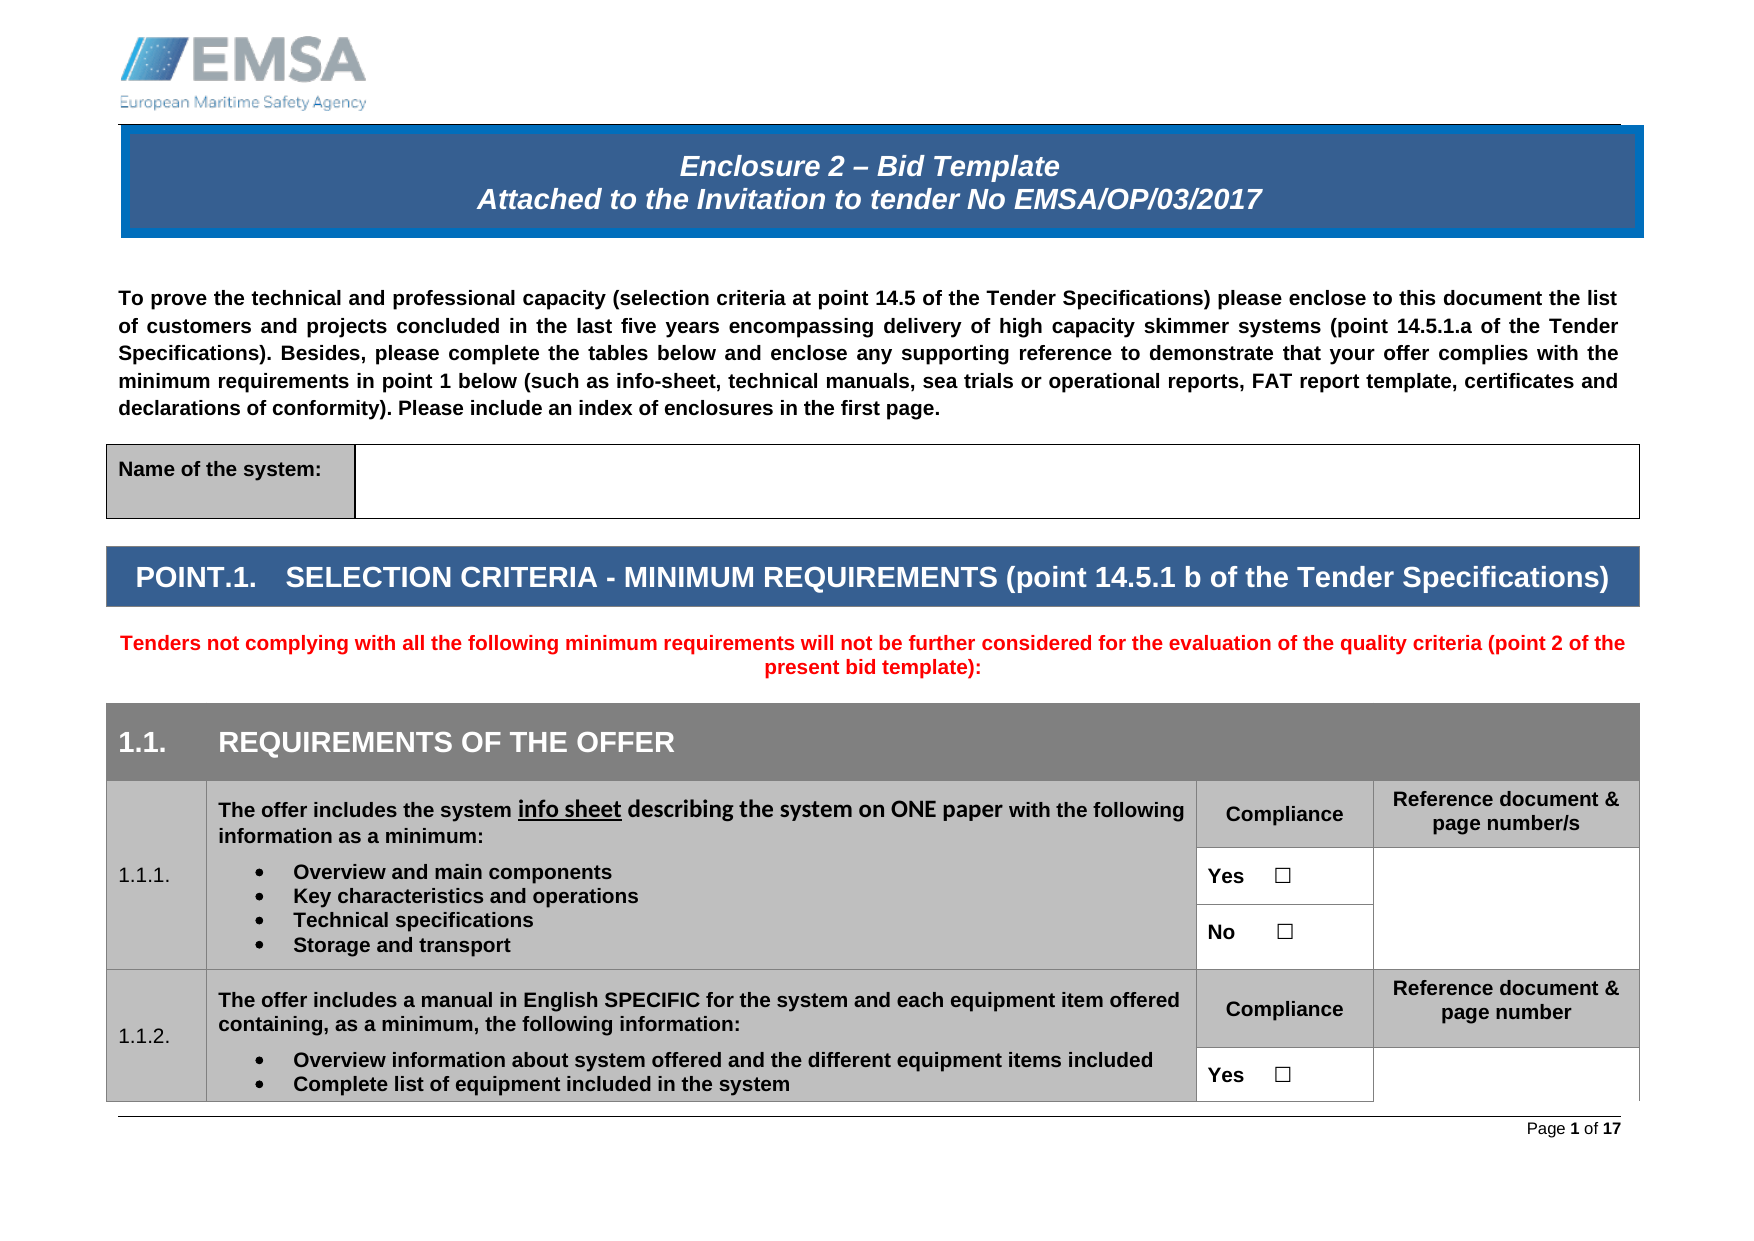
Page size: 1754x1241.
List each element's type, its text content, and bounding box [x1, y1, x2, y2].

text Attached to the Invitation to tender No EMSA/OP/03/2017 [130, 167, 1635, 228]
picture [120, 36, 367, 111]
table_header SELECTION CRITERIA - MINIMUM REQUIREMENTS (point 14.5.1 b of the Tender Specifications) [107, 547, 1639, 606]
table_cell [107, 704, 206, 780]
table_cell [1374, 704, 1639, 780]
table_cell Compliance [1197, 781, 1373, 847]
table_cell [1374, 848, 1639, 969]
table_cell Yes [1197, 1048, 1373, 1101]
table_cell Yes [1197, 848, 1373, 904]
table_cell No [1197, 905, 1373, 969]
table_cell The offer includes a manual in English SPECIFIC for the system and each equipment item offered containing, as a minimum, the following information: Overview information about system offered and the different equipment items included Complete list of equipment included in the system Dimensions, volume and weight for each equipment item Hydraulic sketch describing how the system shall be connected Detailed hydraulic and electric scheme Maintenance routine for the system as a whole and for each individual equipment item The different equipment manufacturer manuals describing every item in the system in detail with drawings, wire diagram etc. The manual should be included in the offer in electronic format in a USB memory stick [207, 970, 1196, 1101]
text Enclosure 2 – Bid Template [130, 134, 1635, 167]
table_cell REQUIREMENTS OF THE OFFER [207, 704, 1373, 780]
table_header [356, 445, 1639, 518]
table_header Name of the system: [107, 445, 354, 518]
table_cell Reference document & page number/s [1374, 781, 1639, 847]
table_cell Compliance [1197, 970, 1373, 1047]
table_cell The offer includes the system info sheet describing the system on ONE paper with the following information as a minimum: Overview and main components Key characteristics and operations Technical specifications Storage and transport [207, 781, 1196, 969]
table_cell Tenders not complying with all the following minimum requirements will not be further considered for the evaluation of the quality criteria (point 2 of the present bid template): [107, 607, 1639, 703]
text To prove the technical and professional capacity (selection criteria at point 14.5 of the Tender Specifications) please enclose to this document the list of customers and projects concluded in the last five years encompassing delivery of high capacity skimmer systems (point 14.5.1.a of the Tender Specifications). Besides, please complete the tables below and enclose any supporting reference to demonstrate that your offer complies with the minimum requirements in point 1 below (such as info-sheet, technical manuals, sea trials or operational reports, FAT report template, certificates and declarations of conformity). Please include an index of enclosures in the first page. [118, 286, 1621, 420]
table_cell [107, 970, 206, 1101]
table_cell Reference document & page number [1374, 970, 1639, 1047]
table_cell [1374, 1048, 1639, 1101]
table_cell [107, 781, 206, 969]
